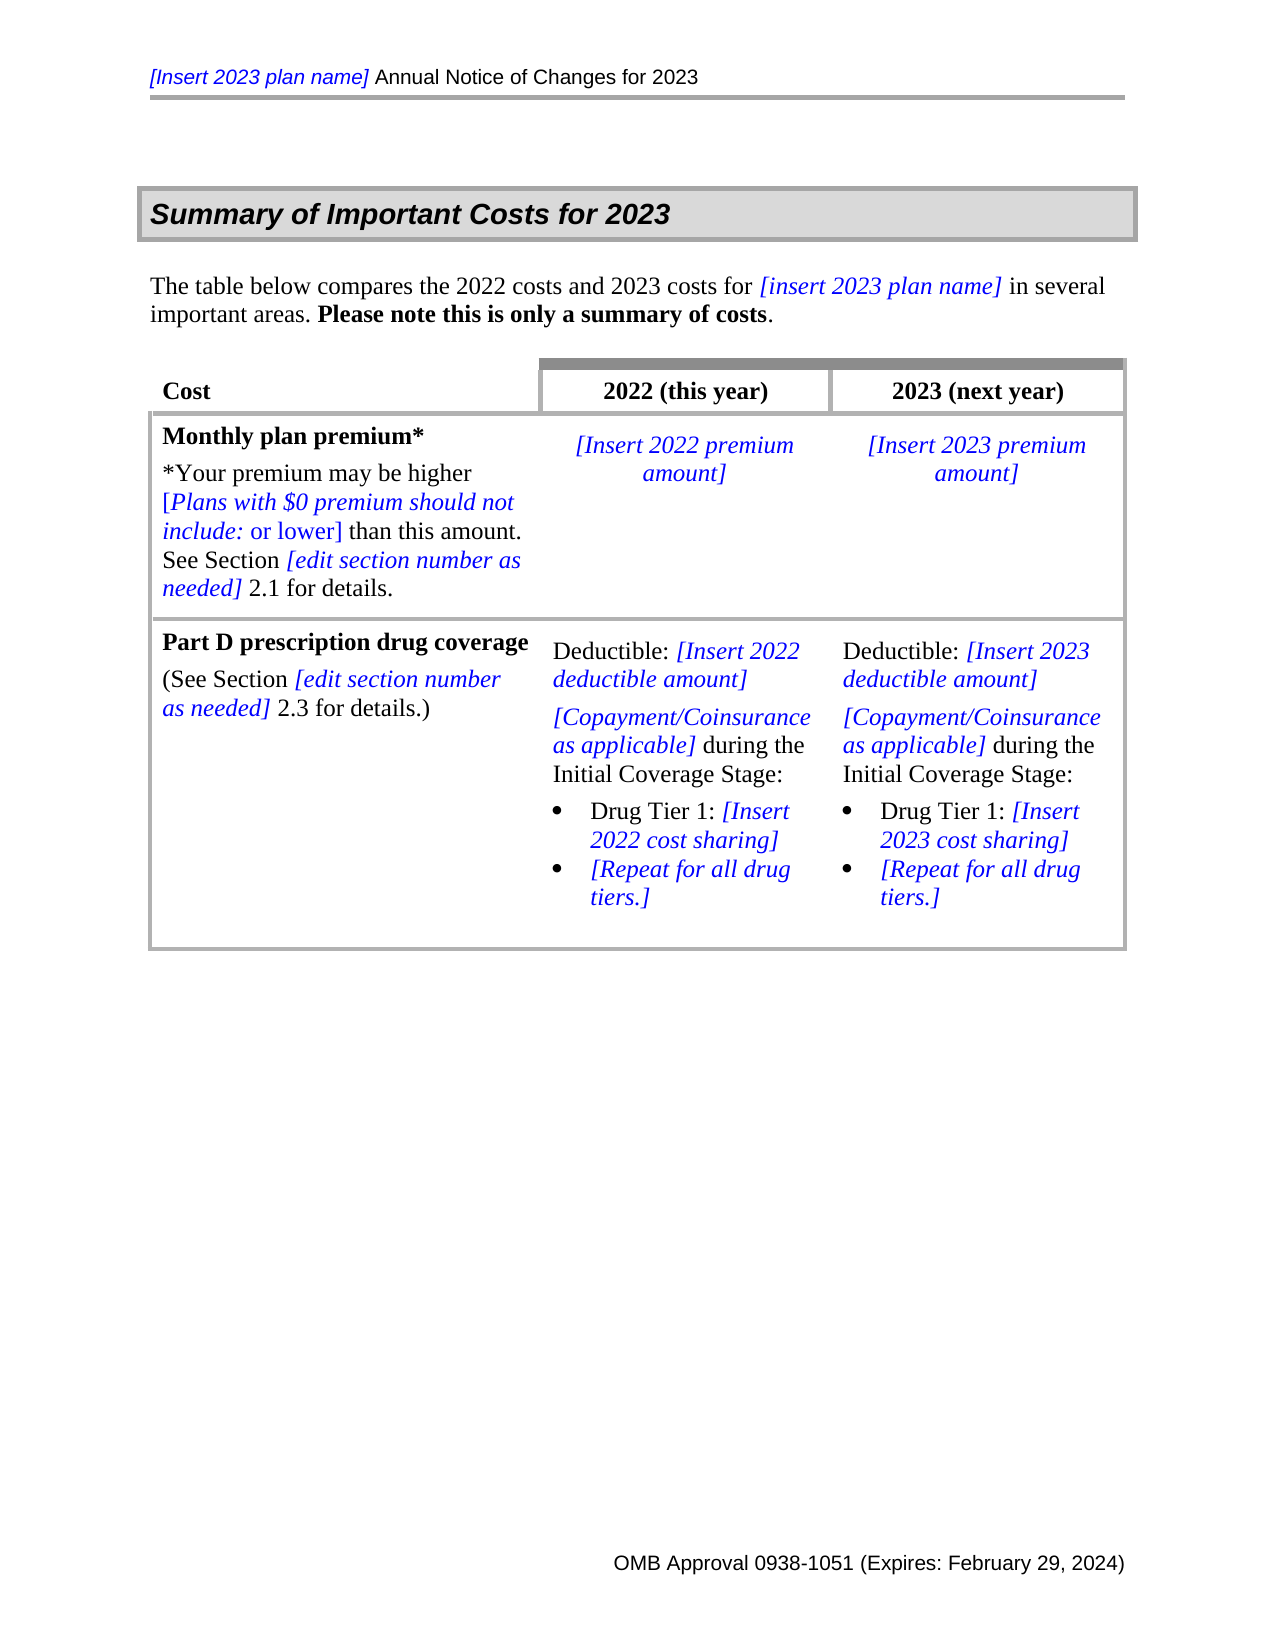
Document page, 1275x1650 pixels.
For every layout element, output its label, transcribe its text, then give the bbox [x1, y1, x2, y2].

table_cell Monthly plan premium* *Your premium may be higher [Plans with $0 premium should not include: or lower] than this amount. See Section [edit section number as needed] 2.1 for details. [152, 412, 541, 617]
text The table below compares the 2022 costs and 2023 costs for [insert 2023 plan name] in several important areas. Please note this is only a summary of costs. [150, 271, 1125, 328]
table_cell [Insert 2023 premium amount] [831, 416, 1123, 617]
table_header 2022 (this year) [543, 370, 828, 411]
subtitle Summary of Important Costs for 2023 [142, 191, 1133, 237]
table_cell Part D prescription drug coverage (See Section [edit section number as needed] 2.3 for details.) [152, 618, 541, 946]
table_header Cost [150, 358, 539, 411]
table_cell [Insert 2022 premium amount] [541, 416, 831, 617]
table_cell Deductible: [Insert 2022 deductible amount] [Copayment/Coinsurance as applicable] during the Initial Coverage Stage: Drug Tier 1: [Insert 2022 cost sharing] [Repeat for all drug tiers.] [541, 621, 831, 946]
table_cell Deductible: [Insert 2023 deductible amount] [Copayment/Coinsurance as applicable] during the Initial Coverage Stage: Drug Tier 1: [Insert 2023 cost sharing] [Repeat for all drug tiers.] [831, 621, 1123, 946]
table_header 2023 (next year) [833, 370, 1123, 411]
